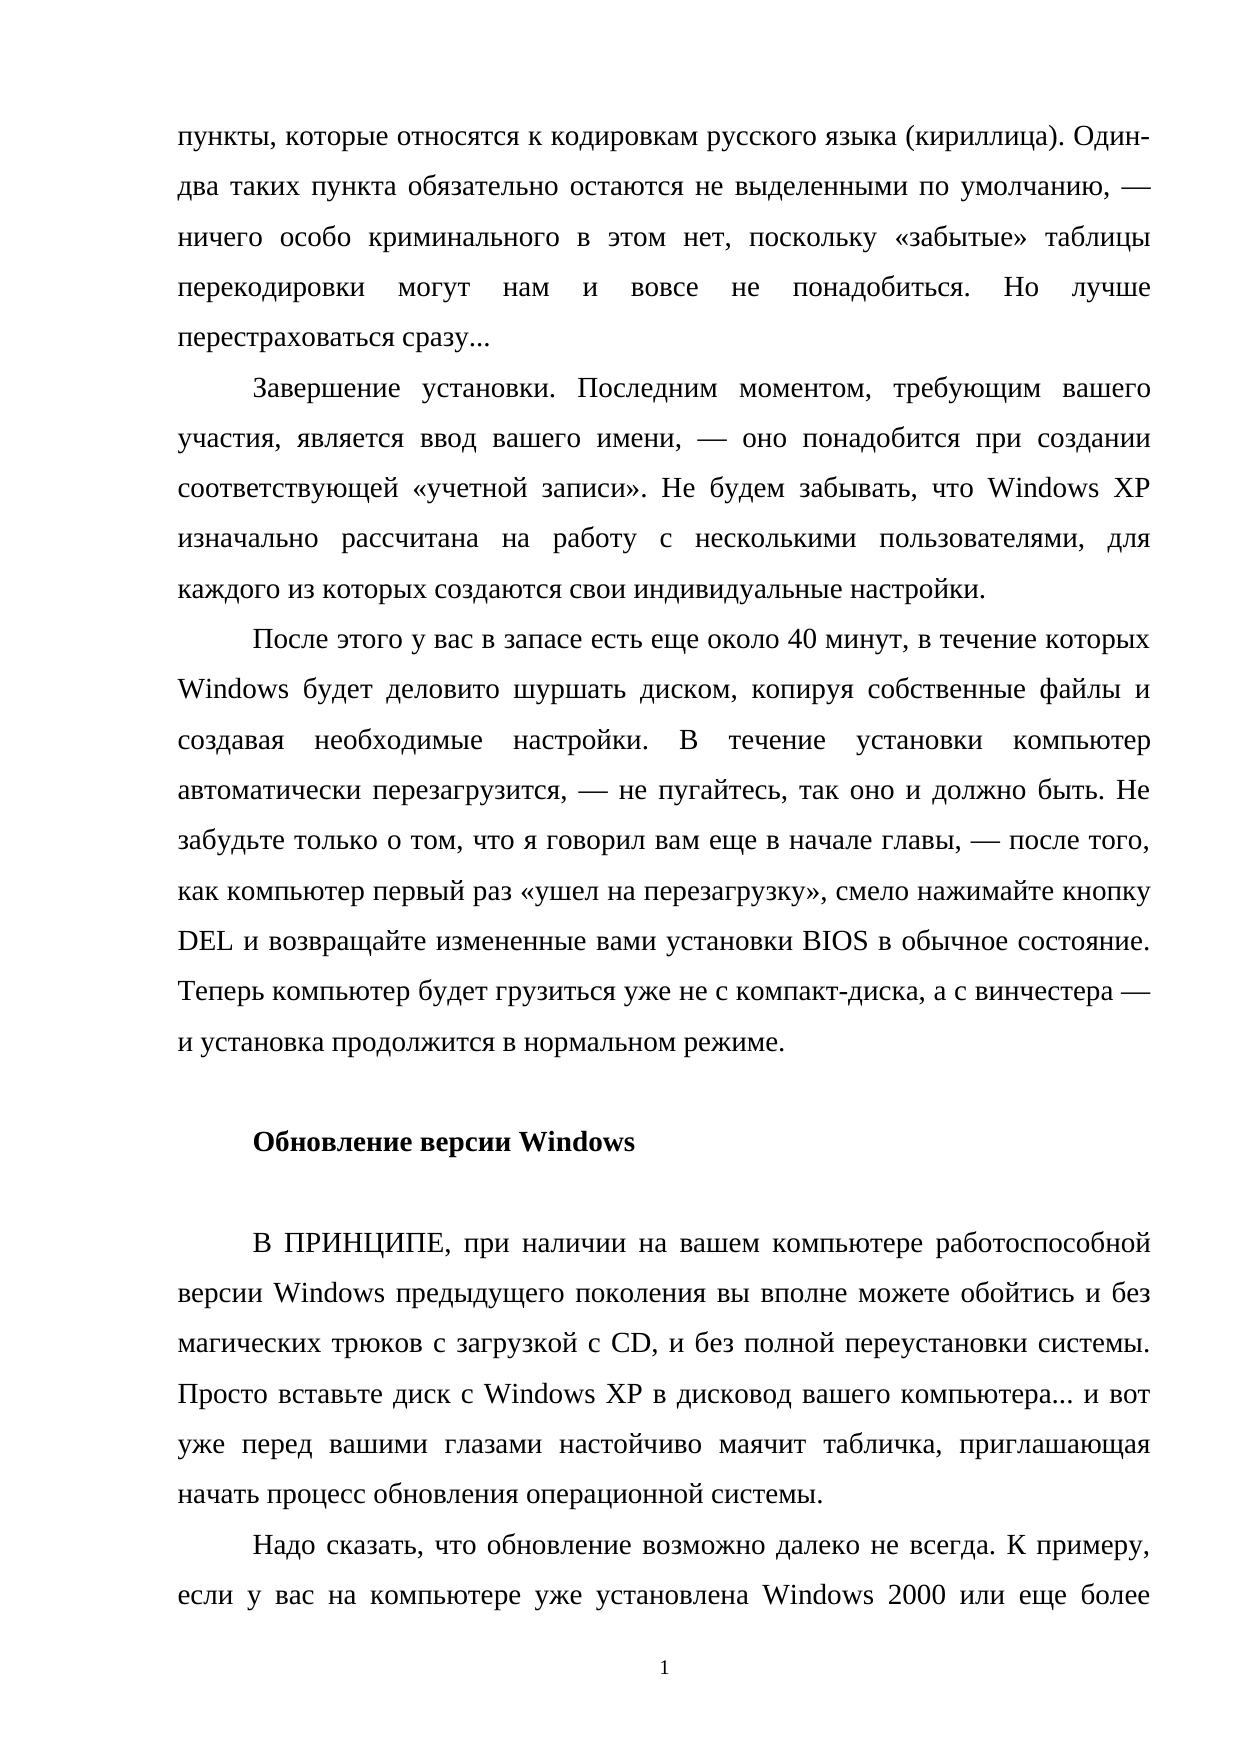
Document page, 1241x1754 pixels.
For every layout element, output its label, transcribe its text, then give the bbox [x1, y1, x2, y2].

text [177, 1527, 1152, 1611]
text Обновление версии Windows [177, 1124, 1152, 1158]
text В ПРИНЦИПЕ, при наличии на вашем компьютере работоспособной версии Windows предыдущего поколения вы вполне можете обойтись и без магических трюков с загрузкой с CD, и без полной переустановки системы. Просто вставьте диск с Windows XP в дисковод вашего компьютера... и вот уже перед вашими глазами настойчиво маячит табличка, приглашающая начать процесс обновления операционной системы. [177, 1225, 1152, 1510]
text Завершение установки. Последним моментом, требующим вашего участия, является ввод вашего имени, — оно понадобится при создании соответствующей «учетной записи». Не будем забывать, что Windows XP изначально рассчитана на работу с несколькими пользователями, для каждого из которых создаются свои индивидуальные настройки. [177, 370, 1152, 604]
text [177, 118, 1152, 353]
text После этого у вас в запасе есть еще около 40 минут, в течение которых Windows будет деловито шуршать диском, копируя собственные файлы и создавая необходимые настройки. В течение установки компьютер автоматически перезагрузится, — не пугайтесь, так оно и должно быть. Не забудьте только о том, что я говорил вам еще в начале главы, — после того, как компьютер первый раз «ушел на перезагрузку», смело нажимайте кнопку DEL и возвращайте измененные вами установки BIOS в обычное состояние. Теперь компьютер будет грузиться уже не с компакт-диска, а с винчестера — и установка продолжится в нормальном режиме. [177, 621, 1152, 1057]
